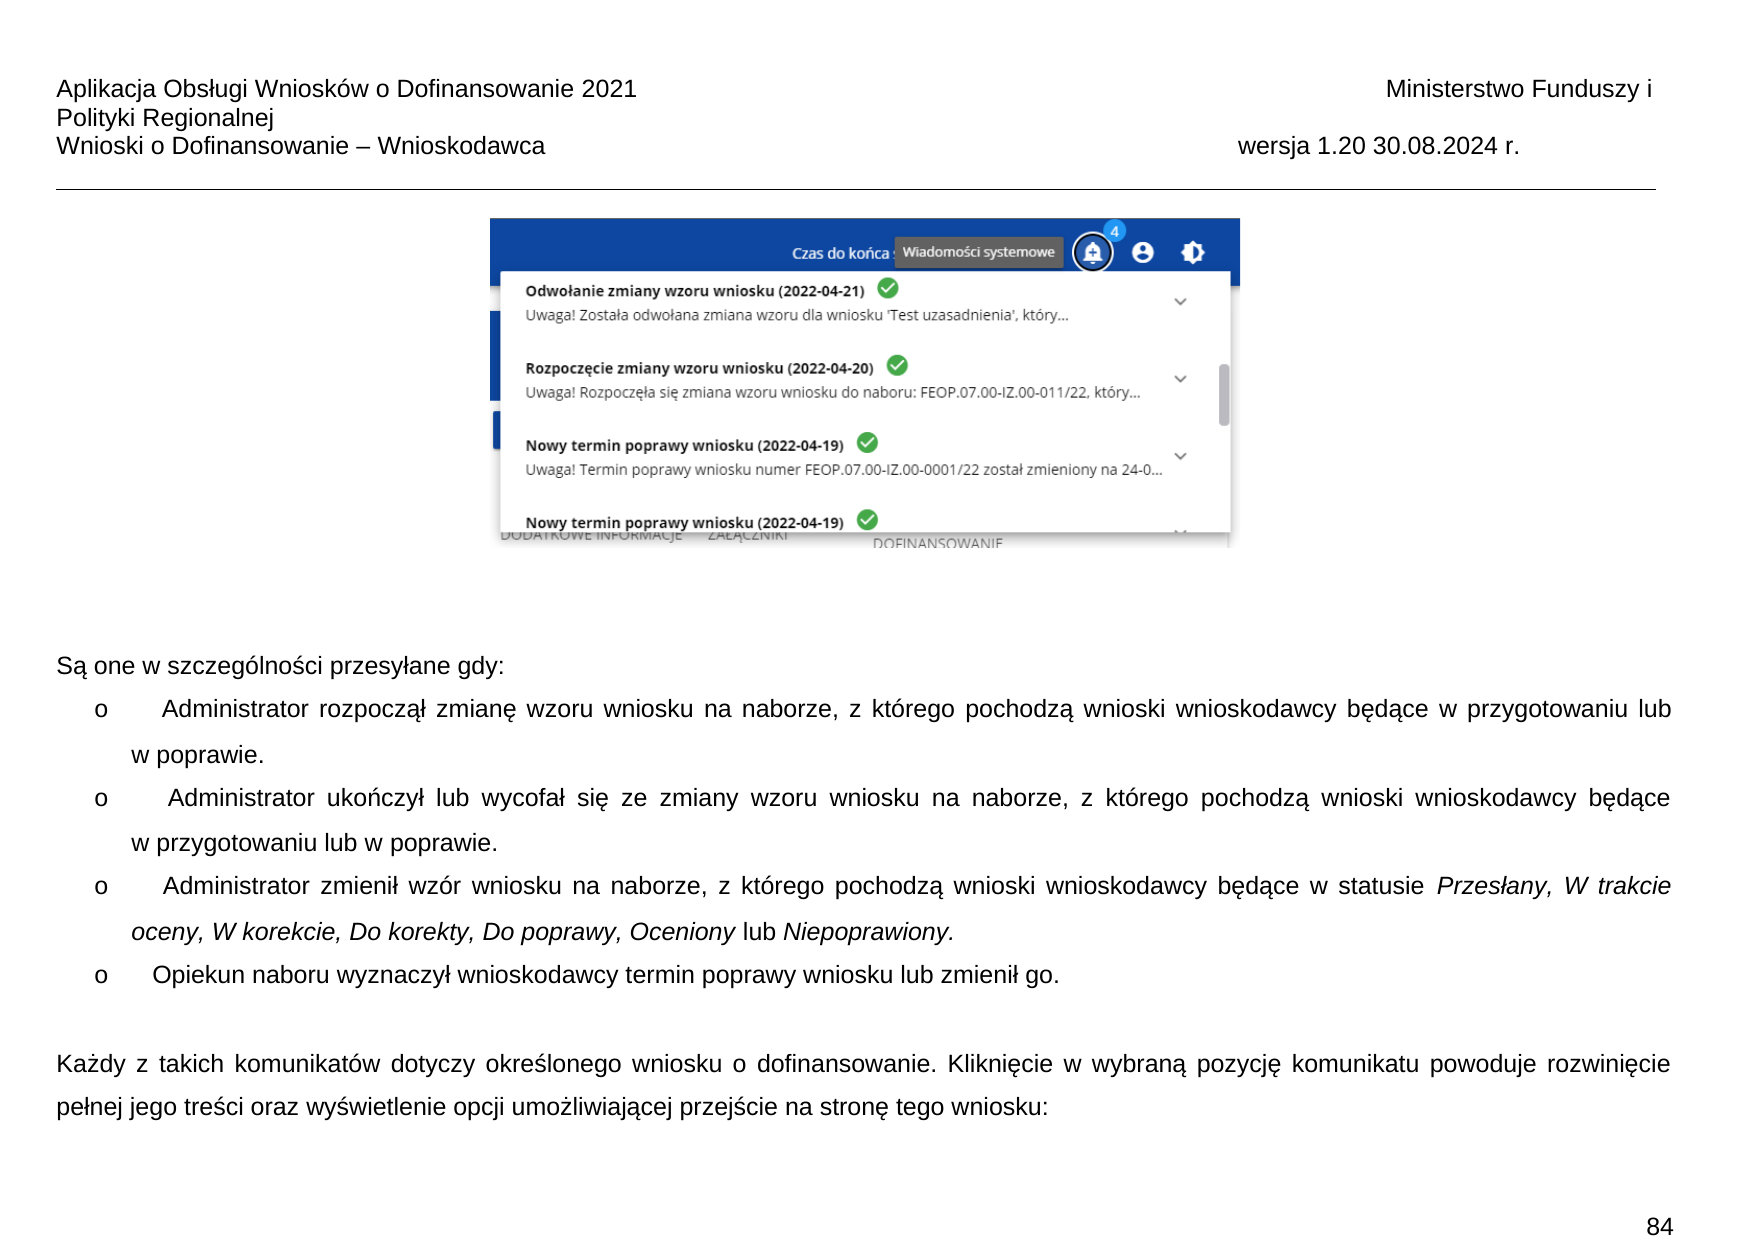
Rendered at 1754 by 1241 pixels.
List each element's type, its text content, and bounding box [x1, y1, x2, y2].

text Każdy z takich komunikatów dotyczy określonego wniosku o dofinansowanie. Kliknięcie w wybraną pozycję komunikatu powoduje rozwinięcie pełnej jego treści oraz wyświetlenie opcji umożliwiającej przejście na stronę tego wniosku: [56, 1049, 1674, 1121]
list Administrator zmienił wzór wniosku na naborze, z którego pochodzą wnioski wnioskodawcy będące w statusie Przesłany, W trakcie oceny, W korekcie, Do korekty, Do poprawy, Oceniony lub Niepoprawiony. [94, 871, 1674, 945]
text Są one w szczególności przesyłane gdy: [56, 651, 1674, 680]
list Opiekun naboru wyznaczył wnioskodawcy termin poprawy wniosku lub zmienił go. [94, 959, 1674, 991]
picture [490, 218, 1241, 548]
list Administrator ukończył lub wycofał się ze zmiany wzoru wniosku na naborze, z którego pochodzą wnioski wnioskodawcy będące w przygotowaniu lub w poprawie. [94, 783, 1674, 857]
list Administrator rozpoczął zmianę wzoru wniosku na naborze, z którego pochodzą wnioski wnioskodawcy będące w przygotowaniu lub w poprawie. [94, 694, 1674, 768]
